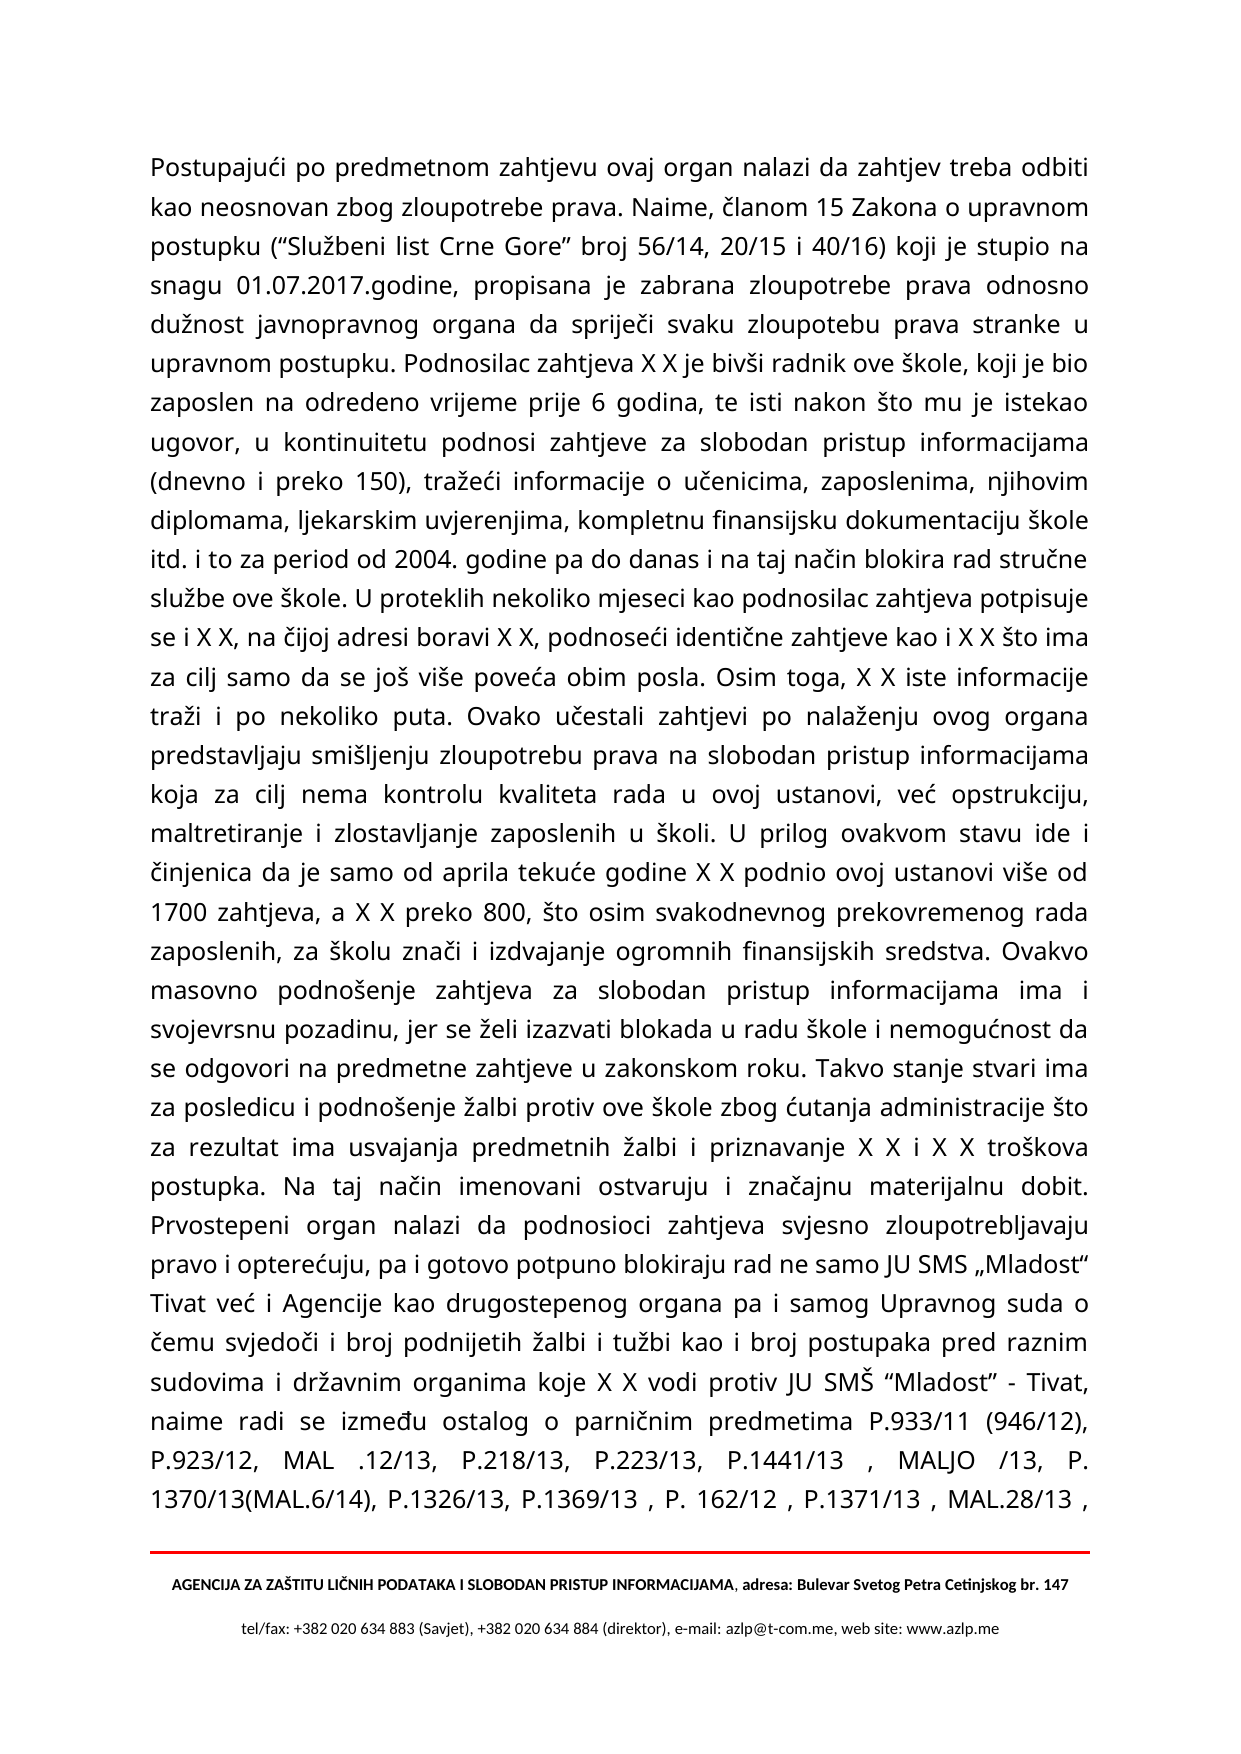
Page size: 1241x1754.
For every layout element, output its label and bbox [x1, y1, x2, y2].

text [150, 150, 1090, 1516]
